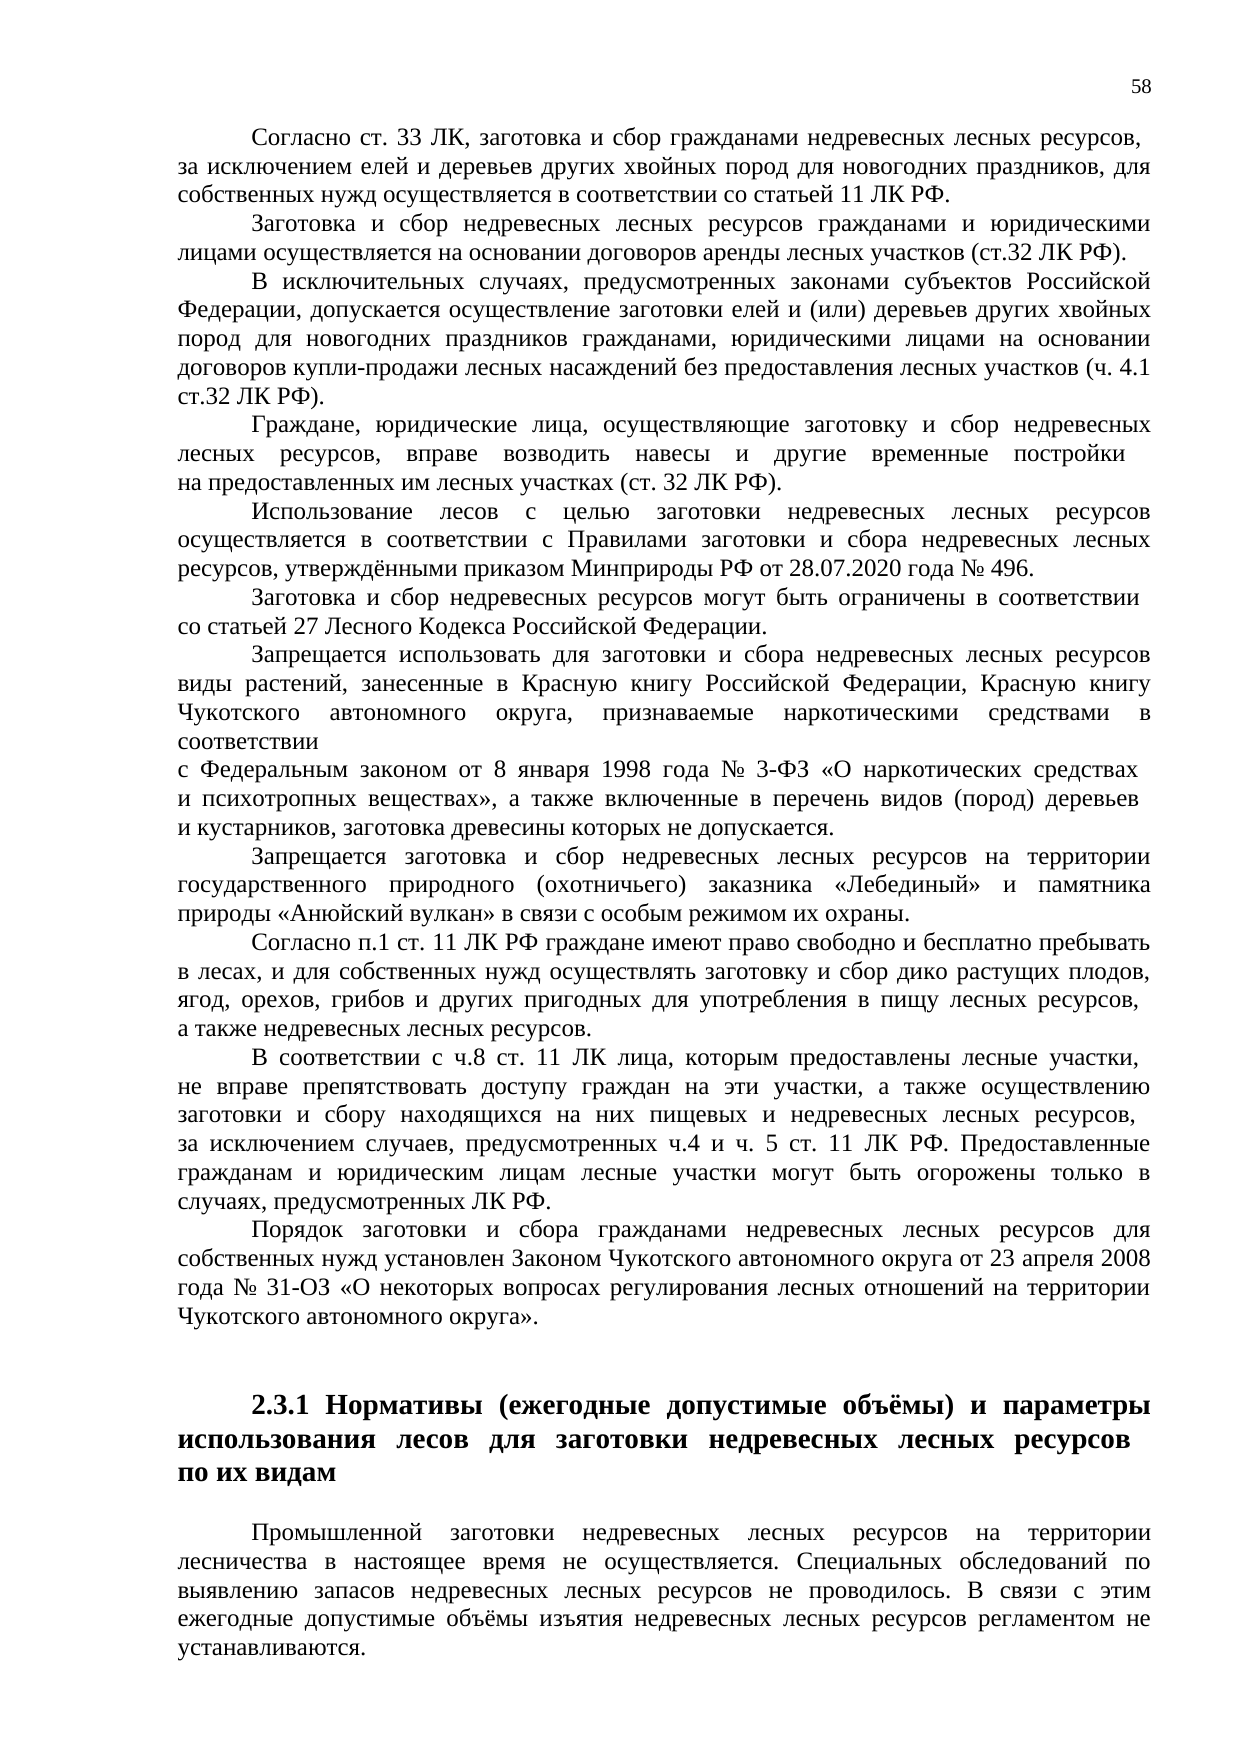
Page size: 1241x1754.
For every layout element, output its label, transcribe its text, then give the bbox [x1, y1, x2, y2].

text Согласно п.1 ст. 11 ЛК РФ граждане имеют право свободно и бесплатно пребывать в лесах, и для собственных нужд осуществлять заготовку и сбор дико растущих плодов, ягод, орехов, грибов и других пригодных для употребления в пищу лесных ресурсов, а также недревесных лесных ресурсов. [177, 927, 1152, 1042]
text Граждане, юридические лица, осуществляющие заготовку и сбор недревесных лесных ресурсов, вправе возводить навесы и другие временные постройки на предоставленных им лесных участках (ст. 32 ЛК РФ). [177, 409, 1152, 496]
text В соответствии с ч.8 ст. 11 ЛК лица, которым предоставлены лесные участки, не вправе препятствовать доступу граждан на эти участки, а также осуществлению заготовки и сбору находящихся на них пищевых и недревесных лесных ресурсов, за исключением случаев, предусмотренных ч.4 и ч. 5 ст. 11 ЛК РФ. Предоставленные гражданам и юридическим лицам лесные участки могут быть огорожены только в случаях, предусмотренных ЛК РФ. [177, 1042, 1152, 1214]
text Заготовка и сбор недревесных лесных ресурсов гражданами и юридическими лицами осуществляется на основании договоров аренды лесных участков (ст.32 ЛК РФ). [177, 208, 1152, 266]
text Запрещается заготовка и сбор недревесных лесных ресурсов на территории государственного природного (охотничьего) заказника «Лебединый» и памятника природы «Анюйский вулкан» в связи с особым режимом их охраны. [177, 841, 1152, 927]
text Использование лесов с целью заготовки недревесных лесных ресурсов осуществляется в соответствии с Правилами заготовки и сбора недревесных лесных ресурсов, утверждёнными приказом Минприроды РФ от 28.07.2020 года № 496. [177, 496, 1152, 582]
text Заготовка и сбор недревесных ресурсов могут быть ограничены в соответствии со статьей 27 Лесного Кодекса Российской Федерации. [177, 582, 1152, 639]
text Согласно ст. 33 ЛК, заготовка и сбор гражданами недревесных лесных ресурсов, за исключением елей и деревьев других хвойных пород для новогодних праздников, для собственных нужд осуществляется в соответствии со статьей 11 ЛК РФ. [177, 122, 1152, 208]
text Промышленной заготовки недревесных лесных ресурсов на территории лесничества в настоящее время не осуществляется. Специальных обследований по выявлению запасов недревесных лесных ресурсов не проводилось. В связи с этим ежегодные допустимые объёмы изъятия недревесных лесных ресурсов регламентом не устанавливаются. [177, 1517, 1152, 1661]
text В исключительных случаях, предусмотренных законами субъектов Российской Федерации, допускается осуществление заготовки елей и (или) деревьев других хвойных пород для новогодних праздников гражданами, юридическими лицами на основании договоров купли-продажи лесных насаждений без предоставления лесных участков (ч. 4.1 ст.32 ЛК РФ). [177, 266, 1152, 409]
text Порядок заготовки и сбора гражданами недревесных лесных ресурсов для собственных нужд установлен Законом Чукотского автономного округа от 23 апреля 2008 года № 31-ОЗ «О некоторых вопросах регулирования лесных отношений на территории Чукотского автономного округа». [177, 1214, 1152, 1329]
text 2.3.1 Нормативы (ежегодные допустимые объёмы) и параметры использования лесов для заготовки недревесных лесных ресурсов по их видам [177, 1387, 1152, 1488]
text Запрещается использовать для заготовки и сбора недревесных лесных ресурсов виды растений, занесенные в Красную книгу Российской Федерации, Красную книгу Чукотского автономного округа, признаваемые наркотическими средствами в соответствии с Федеральным законом от 8 января 1998 года № 3-ФЗ «О наркотических средствах и психотропных веществах», а также включенные в перечень видов (пород) деревьев и кустарников, заготовка древесины которых не допускается. [177, 639, 1152, 841]
